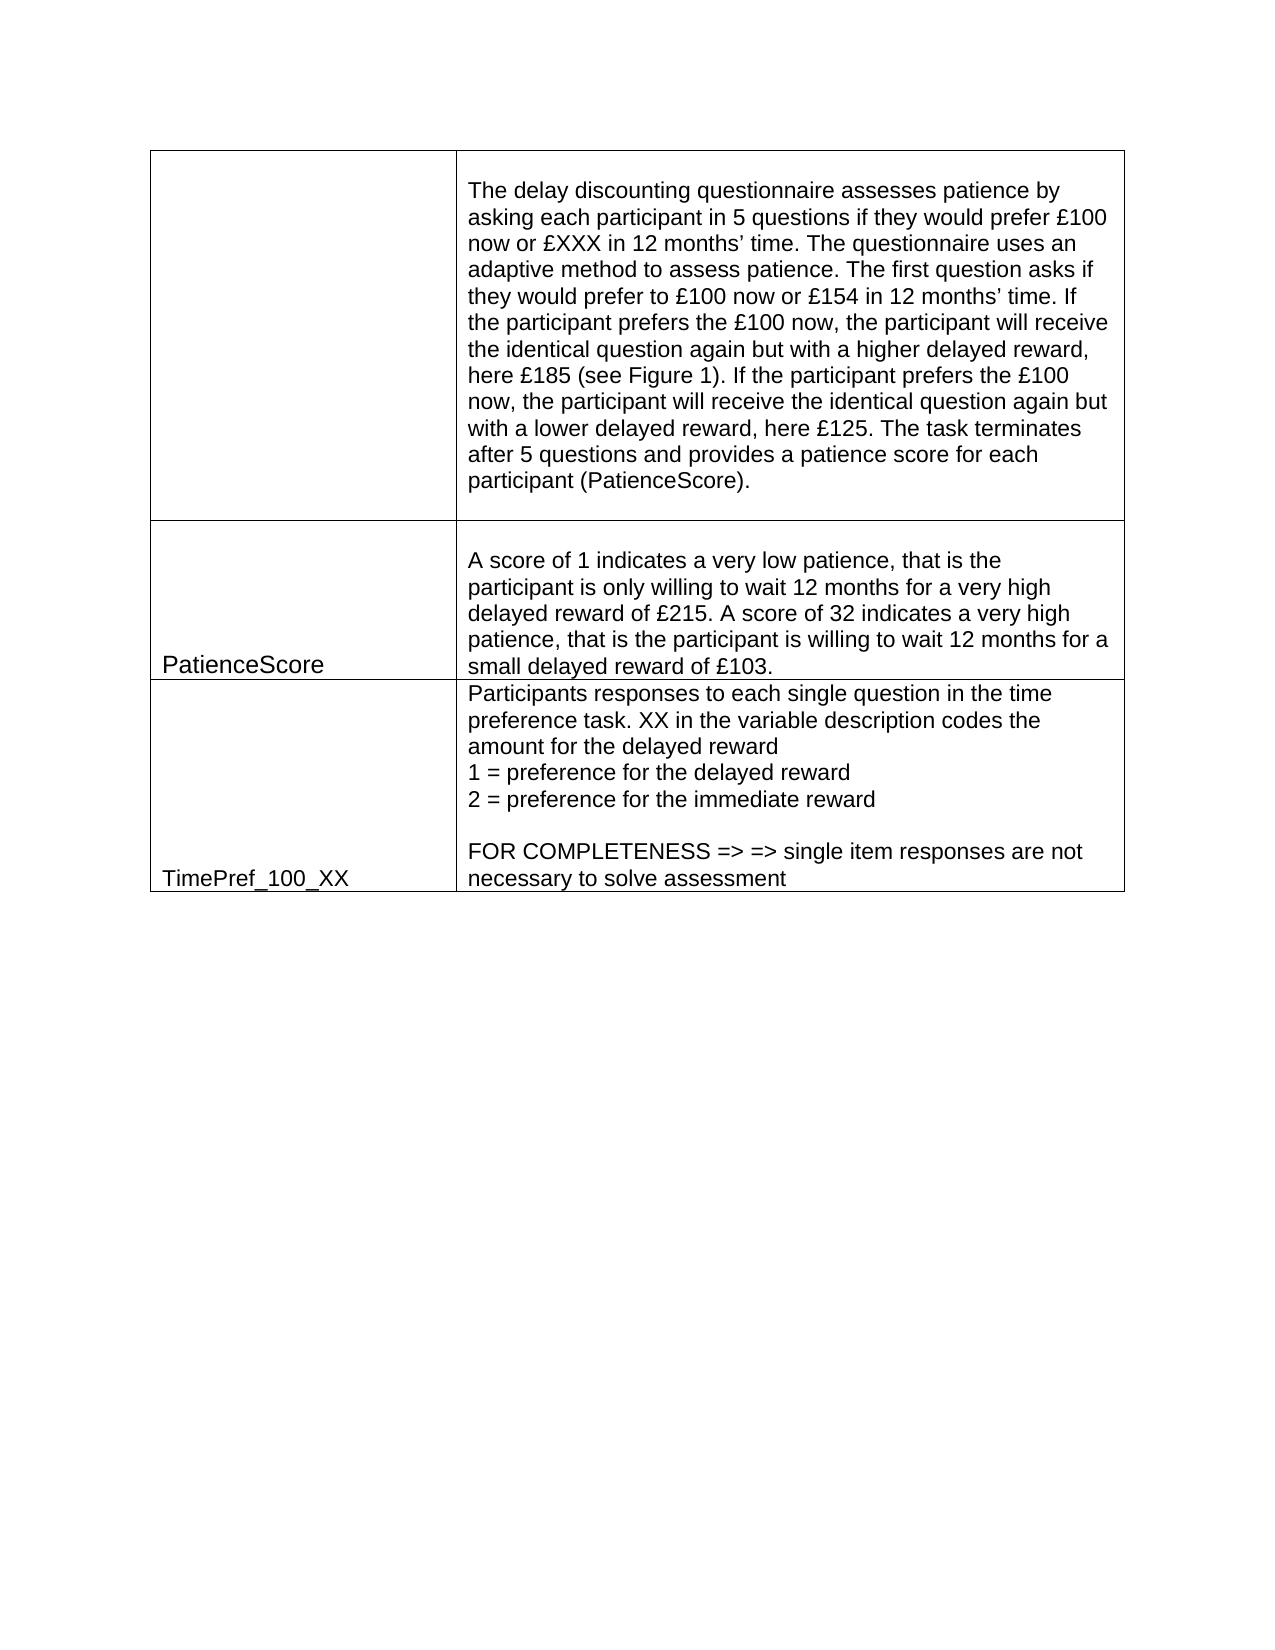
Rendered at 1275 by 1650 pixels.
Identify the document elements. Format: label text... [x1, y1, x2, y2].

table_cell Participants responses to each single question in the time preference task. XX in the variable description codes the amount for the delayed reward 1 = preference for the delayed reward 2 = preference for the immediate reward FOR COMPLETENESS => => single item responses are not necessary to solve assessment [457, 680, 1124, 891]
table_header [457, 151, 1124, 520]
table_cell A score of 1 indicates a very low patience, that is the participant is only willing to wait 12 months for a very high delayed reward of £215. A score of 32 indicates a very high patience, that is the participant is willing to wait 12 months for a small delayed reward of £103. [457, 521, 1124, 679]
table_cell TimePref_100_XX [151, 680, 456, 891]
table_header [151, 151, 456, 520]
table_cell PatienceScore [151, 521, 456, 679]
